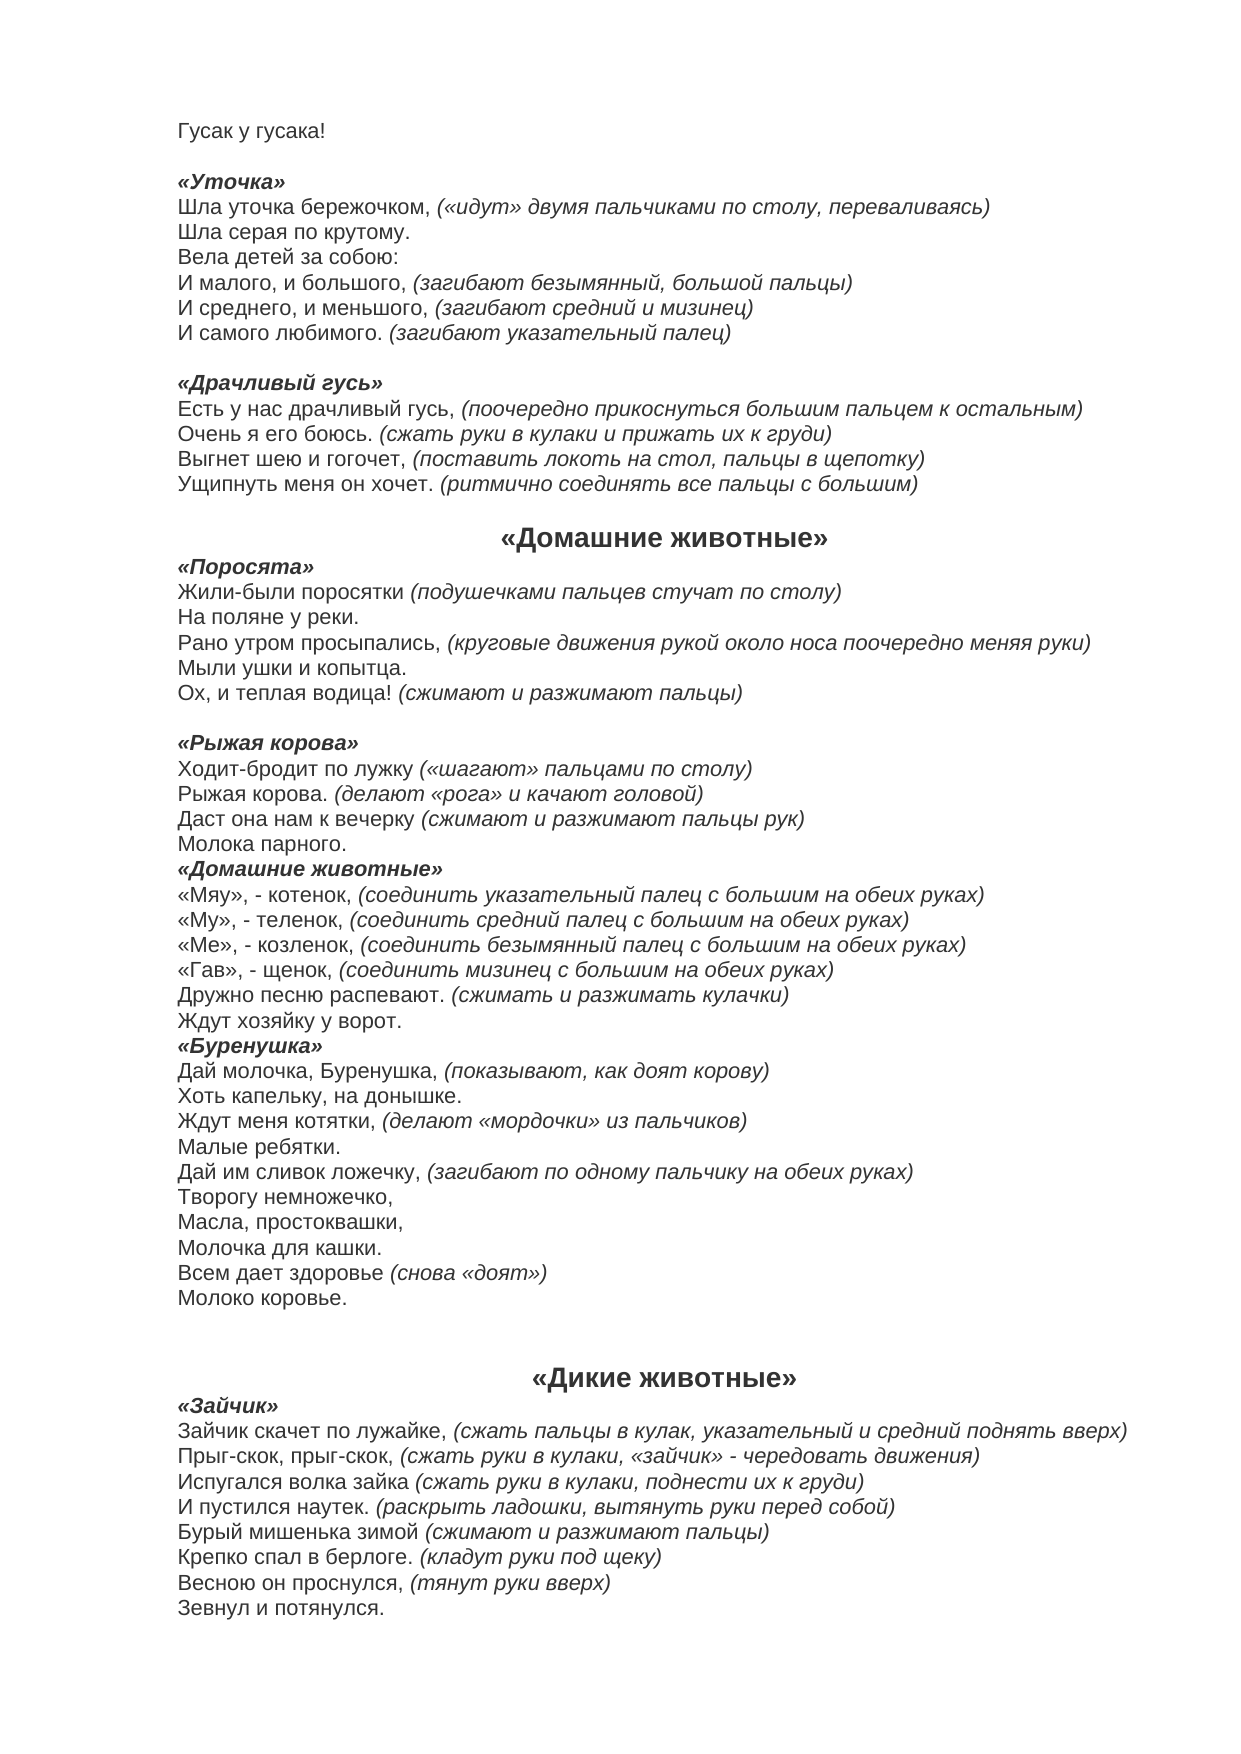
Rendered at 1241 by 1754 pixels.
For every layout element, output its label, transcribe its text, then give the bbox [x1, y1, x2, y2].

text И малого, и большого, (загибают безымянный, большой пальцы) [177, 269, 1152, 294]
text Крепко спал в берлоге. (кладут руки под щеку) [177, 1544, 1152, 1569]
text Зевнул и потянулся. [177, 1594, 1152, 1620]
text Дружно песню распевают. (сжимать и разжимать кулачки) [177, 982, 1152, 1008]
text Есть у нас драчливый гусь, (поочередно прикоснуться большим пальцем к остальным) [177, 395, 1152, 421]
text Хоть капельку, на донышке. [177, 1083, 1152, 1108]
text «Мяу», - котенок, (соединить указательный палец с большим на обеих руках) [177, 882, 1152, 907]
text Шла уточка бережочком, («идут» двумя пальчиками по столу, переваливаясь) [177, 194, 1152, 219]
text Малые ребятки. [177, 1134, 1152, 1159]
text Ох, и теплая водица! (сжимают и разжимают пальцы) [177, 680, 1152, 705]
text Выгнет шею и гогочет, (поставить локоть на стол, пальцы в щепотку) [177, 446, 1152, 471]
text Творогу немножечко, [177, 1184, 1152, 1209]
text Дай молочка, Буренушка, (показывают, как доят корову) [177, 1058, 1152, 1083]
text «Поросята» [177, 554, 1152, 579]
text Испугался волка зайка (сжать руки в кулаки, поднести их к груди) [177, 1468, 1152, 1494]
text Вела детей за собою: [177, 244, 1152, 269]
text Очень я его боюсь. (сжать руки в кулаки и прижать их к груди) [177, 421, 1152, 446]
text Зайчик скачет по лужайке, (сжать пальцы в кулак, указательный и средний поднять вверх) [177, 1418, 1152, 1443]
text И пустился наутек. (раскрыть ладошки, вытянуть руки перед собой) [177, 1494, 1152, 1519]
text «Дикие животные» [177, 1361, 1152, 1393]
text Бурый мишенька зимой (сжимают и разжимают пальцы) [177, 1519, 1152, 1544]
text «Зайчик» [177, 1393, 1152, 1418]
text Мыли ушки и копытца. [177, 655, 1152, 680]
text «Рыжая корова» [177, 730, 1152, 756]
text Рыжая корова. (делают «рога» и качают головой) [177, 781, 1152, 806]
text Молока парного. [177, 831, 1152, 856]
text «Домашние животные» [177, 856, 1152, 882]
text Весною он проснулся, (тянут руки вверх) [177, 1569, 1152, 1594]
text «Домашние животные» [177, 521, 1152, 554]
text На поляне у реки. [177, 604, 1152, 629]
text Ждут меня котятки, (делают «мордочки» из пальчиков) [177, 1108, 1152, 1134]
text «Уточка» [177, 168, 1152, 194]
text И среднего, и меньшого, (загибают средний и мизинец) [177, 294, 1152, 320]
text Ущипнуть меня он хочет. (ритмично соединять все пальцы с большим) [177, 471, 1152, 496]
text Гусак у гусака! [177, 118, 1152, 143]
text Даст она нам к вечерку (сжимают и разжимают пальцы рук) [177, 806, 1152, 831]
text «Гав», - щенок, (соединить мизинец с большим на обеих руках) [177, 957, 1152, 982]
text «Драчливый гусь» [177, 370, 1152, 395]
text И самого любимого. (загибают указательный палец) [177, 320, 1152, 345]
text «Му», - теленок, (соединить средний палец с большим на обеих руках) [177, 907, 1152, 932]
text Ходит-бродит по лужку («шагают» пальцами по столу) [177, 756, 1152, 781]
text Шла серая по крутому. [177, 219, 1152, 244]
text Дай им сливок ложечку, (загибают по одному пальчику на обеих руках) [177, 1159, 1152, 1184]
text Масла, простоквашки, [177, 1209, 1152, 1234]
text Жили-были поросятки (подушечками пальцев стучат по столу) [177, 579, 1152, 604]
text «Ме», - козленок, (соединить безымянный палец с большим на обеих руках) [177, 932, 1152, 957]
text Ждут хозяйку у ворот. [177, 1008, 1152, 1033]
text «Буренушка» [177, 1033, 1152, 1058]
text Всем дает здоровье (снова «доят») [177, 1260, 1152, 1285]
text Молочка для кашки. [177, 1234, 1152, 1260]
text Молоко коровье. [177, 1285, 1152, 1310]
text Рано утром просыпались, (круговые движения рукой около носа поочередно меняя руки) [177, 629, 1152, 655]
text Прыг-скок, прыг-скок, (сжать руки в кулаки, «зайчик» - чередовать движения) [177, 1443, 1152, 1468]
